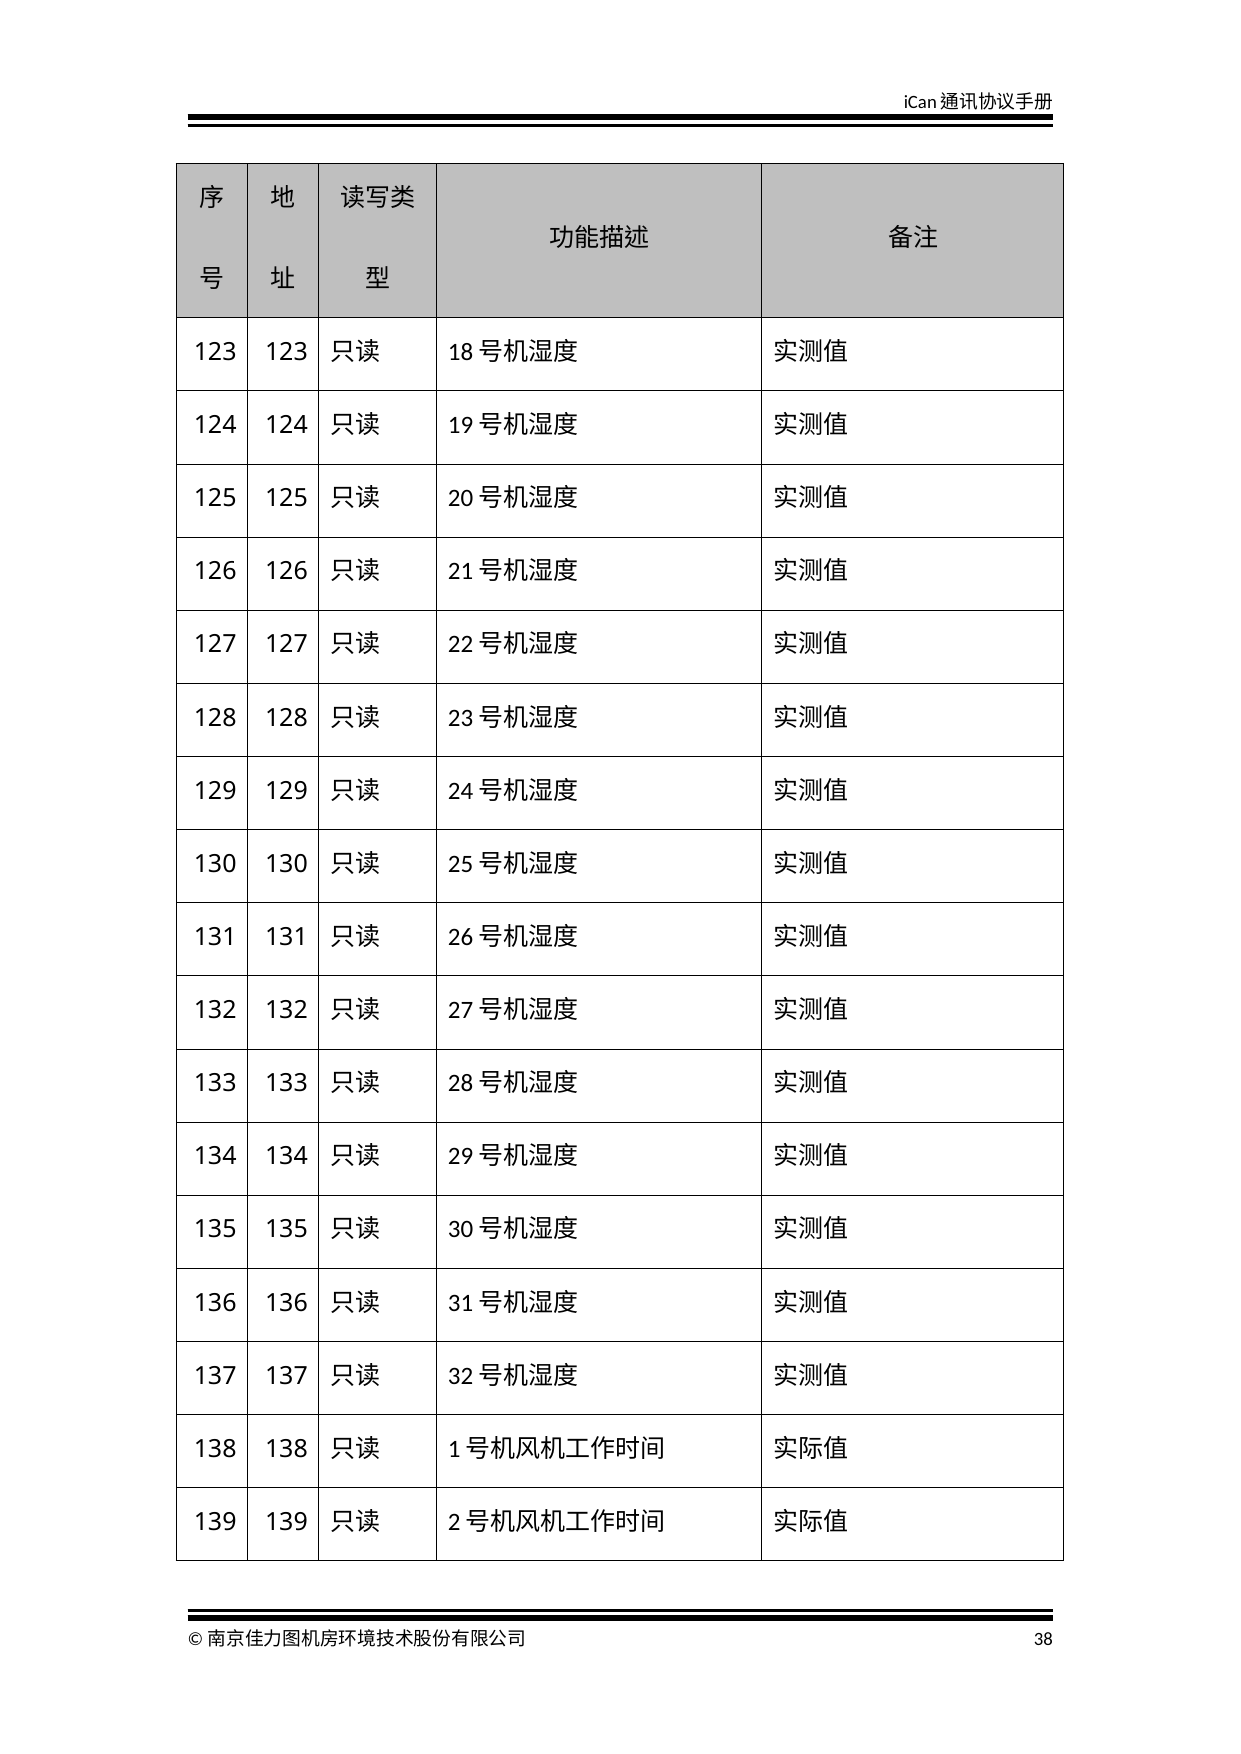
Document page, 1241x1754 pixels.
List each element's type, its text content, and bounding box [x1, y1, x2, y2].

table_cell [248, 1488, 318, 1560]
table_header 地址 [248, 164, 318, 317]
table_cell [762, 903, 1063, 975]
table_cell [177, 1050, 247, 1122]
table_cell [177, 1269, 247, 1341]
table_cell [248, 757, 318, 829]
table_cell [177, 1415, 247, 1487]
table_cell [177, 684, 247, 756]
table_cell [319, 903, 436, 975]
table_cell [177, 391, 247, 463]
table_header 功能描述 [437, 164, 761, 317]
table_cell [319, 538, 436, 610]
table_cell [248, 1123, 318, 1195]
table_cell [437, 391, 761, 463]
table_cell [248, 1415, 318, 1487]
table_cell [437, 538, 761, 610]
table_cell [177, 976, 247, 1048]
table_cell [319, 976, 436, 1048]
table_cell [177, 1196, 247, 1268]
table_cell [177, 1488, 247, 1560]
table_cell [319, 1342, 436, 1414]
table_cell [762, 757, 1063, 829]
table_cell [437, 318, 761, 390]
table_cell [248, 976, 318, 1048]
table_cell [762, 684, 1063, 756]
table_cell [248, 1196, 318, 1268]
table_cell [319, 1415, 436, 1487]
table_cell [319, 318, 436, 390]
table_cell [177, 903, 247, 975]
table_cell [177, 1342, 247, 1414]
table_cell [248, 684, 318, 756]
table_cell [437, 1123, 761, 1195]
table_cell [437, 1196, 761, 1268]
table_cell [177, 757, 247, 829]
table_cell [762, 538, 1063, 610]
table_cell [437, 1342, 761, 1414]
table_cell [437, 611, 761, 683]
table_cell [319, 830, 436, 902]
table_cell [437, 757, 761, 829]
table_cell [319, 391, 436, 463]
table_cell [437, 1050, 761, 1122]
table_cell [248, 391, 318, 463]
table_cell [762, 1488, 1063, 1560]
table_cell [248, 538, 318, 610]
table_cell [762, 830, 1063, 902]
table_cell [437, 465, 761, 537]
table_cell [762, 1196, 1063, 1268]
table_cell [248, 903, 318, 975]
table_header 读写类型 [319, 164, 436, 317]
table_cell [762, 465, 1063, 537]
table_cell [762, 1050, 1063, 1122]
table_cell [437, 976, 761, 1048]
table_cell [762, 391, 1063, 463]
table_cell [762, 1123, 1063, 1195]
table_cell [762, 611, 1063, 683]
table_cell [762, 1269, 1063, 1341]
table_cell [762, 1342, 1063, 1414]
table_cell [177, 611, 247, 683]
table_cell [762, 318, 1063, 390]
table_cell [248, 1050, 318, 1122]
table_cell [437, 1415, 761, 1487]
table_header 序号 [177, 164, 247, 317]
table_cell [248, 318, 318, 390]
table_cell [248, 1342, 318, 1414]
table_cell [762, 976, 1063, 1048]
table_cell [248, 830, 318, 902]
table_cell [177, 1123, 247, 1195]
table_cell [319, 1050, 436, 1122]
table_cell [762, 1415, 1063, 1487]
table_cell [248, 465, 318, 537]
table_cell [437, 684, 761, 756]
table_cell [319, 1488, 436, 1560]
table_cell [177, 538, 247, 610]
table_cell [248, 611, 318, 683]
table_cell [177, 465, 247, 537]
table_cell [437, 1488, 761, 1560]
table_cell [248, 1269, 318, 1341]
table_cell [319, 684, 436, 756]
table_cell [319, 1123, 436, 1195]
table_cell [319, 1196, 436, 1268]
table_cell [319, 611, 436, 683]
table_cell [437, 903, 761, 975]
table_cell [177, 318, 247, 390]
table_header 备注 [762, 164, 1063, 317]
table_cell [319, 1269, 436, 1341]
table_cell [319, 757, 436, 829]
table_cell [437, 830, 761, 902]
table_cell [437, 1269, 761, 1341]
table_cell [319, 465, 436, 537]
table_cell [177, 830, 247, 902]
